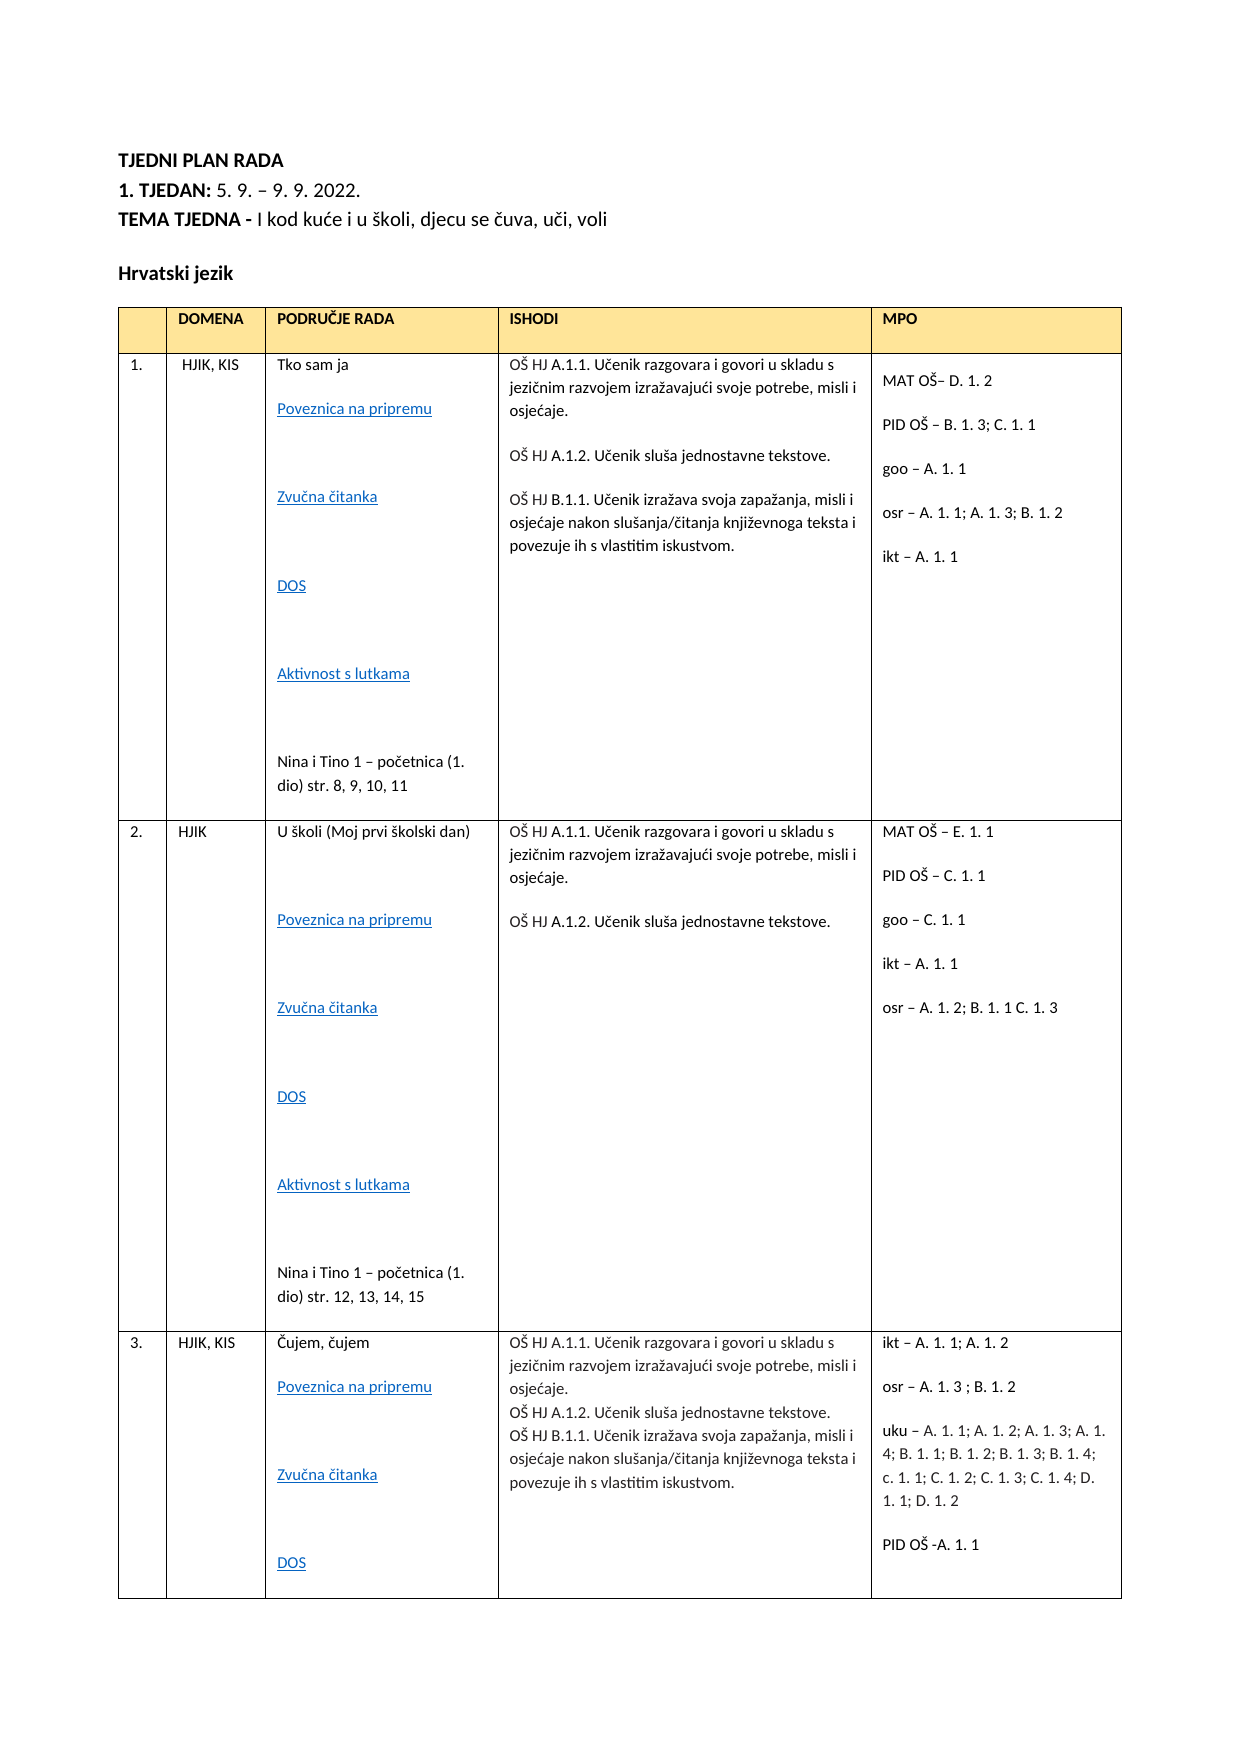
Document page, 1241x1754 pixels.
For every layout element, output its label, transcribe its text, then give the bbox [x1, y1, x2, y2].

table_header DOMENA [167, 308, 265, 353]
table_cell MAT OŠ – E. 1. 1 PID OŠ – C. 1. 1 goo – C. 1. 1 ikt – A. 1. 1 osr – A. 1. 2; B. 1. 1 C. 1. 3 [872, 821, 1121, 1331]
table_header ISHODI [499, 308, 871, 353]
table_cell MAT OŠ– D. 1. 2 PID OŠ – B. 1. 3; C. 1. 1 goo – A. 1. 1 osr – A. 1. 1; A. 1. 3; B. 1. 2 ikt – A. 1. 1 [872, 354, 1121, 820]
table_header PODRUČJE RADA [266, 308, 498, 353]
table_cell U školi (Moj prvi školski dan) Poveznica na pripremu Zvučna čitanka DOS Aktivnost s lutkama Nina i Tino 1 – početnica (1. dio) str. 12, 13, 14, 15 [266, 821, 498, 1331]
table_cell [266, 1332, 498, 1598]
text Hrvatski jezik [118, 261, 1122, 286]
table_cell HJIK [167, 821, 265, 1331]
table_cell HJIK, KIS [167, 354, 265, 820]
table_cell 3. [119, 1332, 166, 1598]
table_cell Tko sam ja Poveznica na pripremu Zvučna čitanka DOS Aktivnost s lutkama Nina i Tino 1 – početnica (1. dio) str. 8, 9, 10, 11 [266, 354, 498, 820]
text TEMA TJEDNA - I kod kuće i u školi, djecu se čuva, uči, voli [118, 206, 1122, 231]
table_cell HJIK, KIS [167, 1332, 265, 1598]
table_header [119, 308, 166, 353]
table_cell 2. [119, 821, 166, 1331]
text TJEDNI PLAN RADA [118, 148, 1122, 173]
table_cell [499, 1332, 871, 1598]
text 1. TJEDAN: 5. 9. – 9. 9. 2022. [118, 177, 1122, 202]
table_header MPO [872, 308, 1121, 353]
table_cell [872, 1332, 1121, 1598]
table_cell 1. [119, 354, 166, 820]
